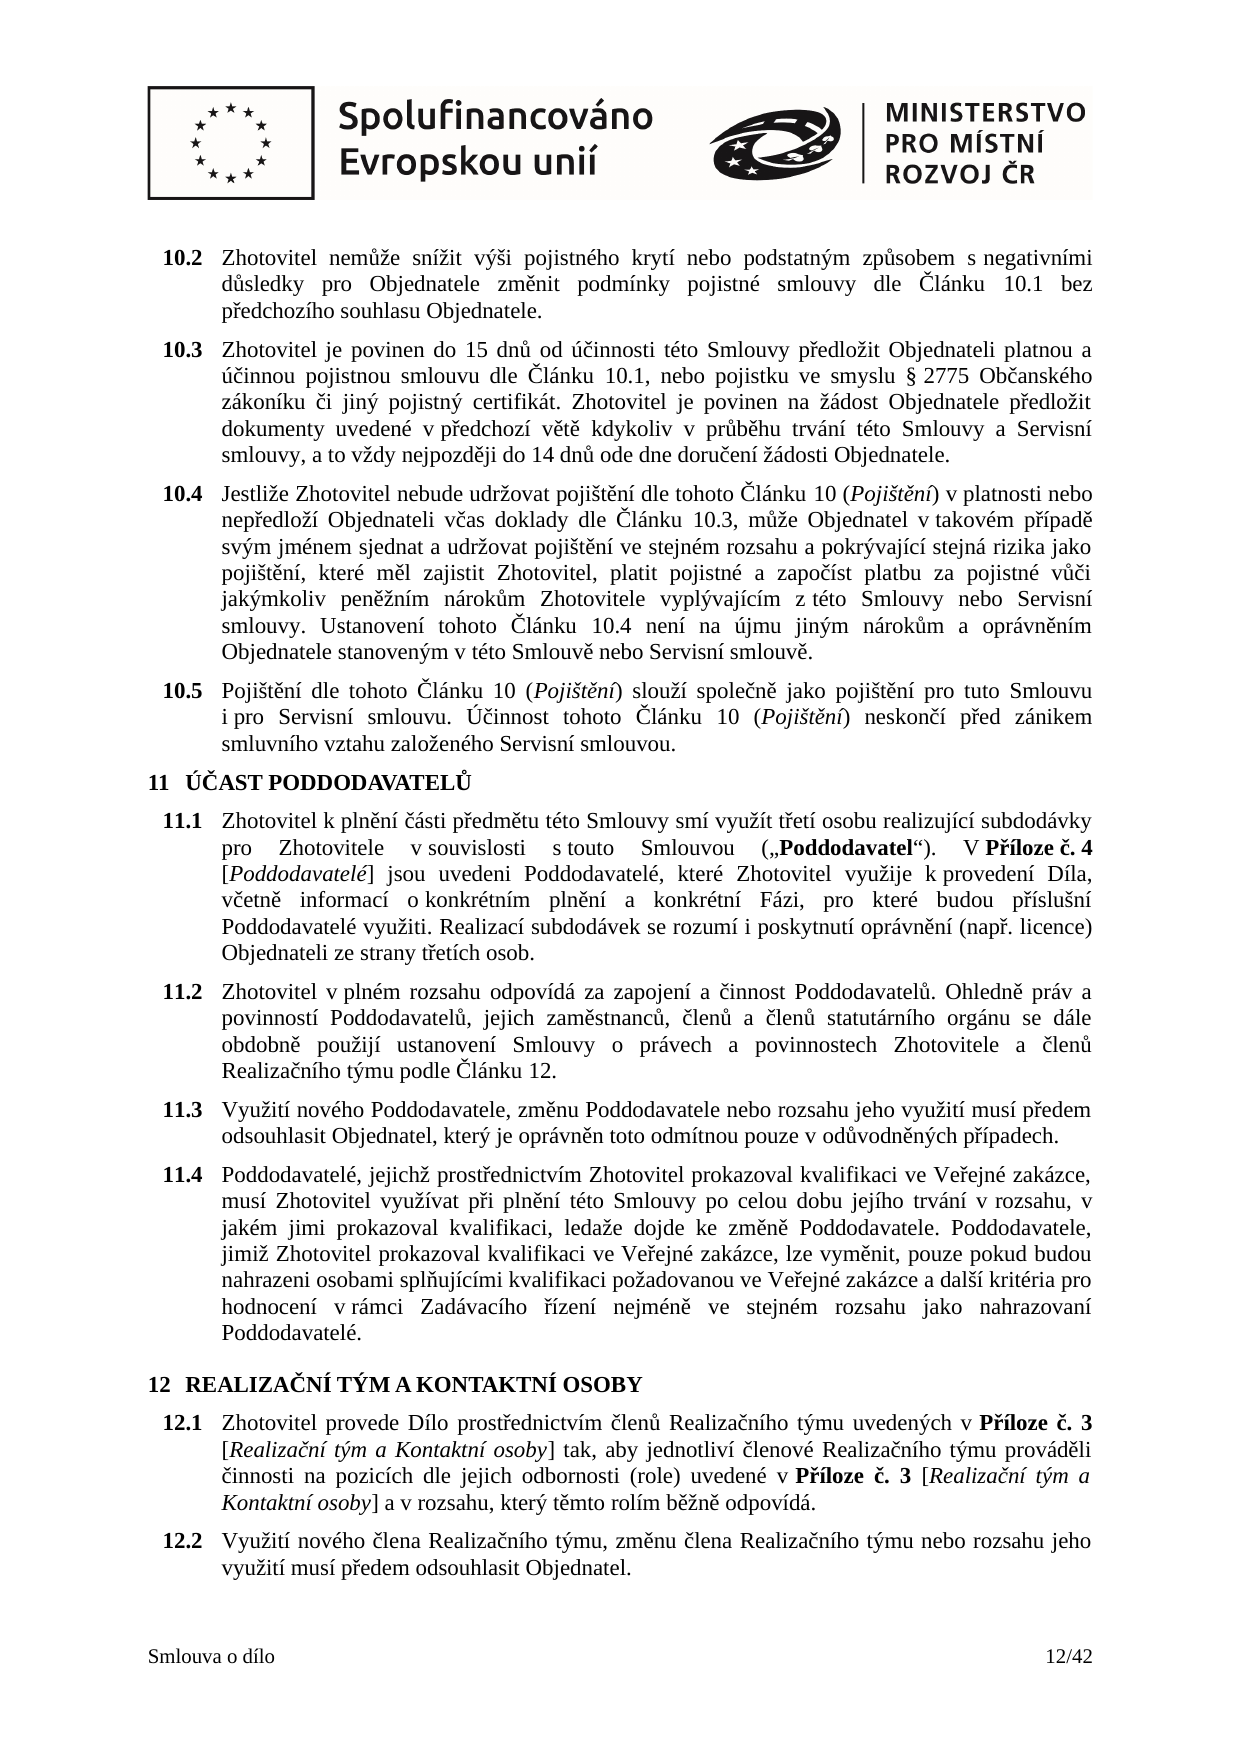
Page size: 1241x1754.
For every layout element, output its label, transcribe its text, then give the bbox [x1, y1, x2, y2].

text Využití nového člena Realizačního týmu, změnu člena Realizačního týmu nebo rozsahu jeho využití musí předem odsouhlasit Objednatel. [162, 1527, 1093, 1580]
text Zhotovitel je povinen do 15 dnů od účinnosti této Smlouvy předložit Objednateli platnou a účinnou pojistnou smlouvu dle Článku 10.1, nebo pojistku ve smyslu § 2775 Občanského zákoníku či jiný pojistný certifikát. Zhotovitel je povinen na žádost Objednatele předložit dokumenty uvedené v předchozí větě kdykoliv v průběhu trvání této Smlouvy a Servisní smlouvy, a to vždy nejpozději do 14 dnů ode dne doručení žádosti Objednatele. [162, 336, 1093, 467]
subtitle Realizační tým a kontaktní osoby [148, 1371, 1093, 1397]
text Jestliže Zhotovitel nebude udržovat pojištění dle tohoto Článku 10 (Pojištění) v platnosti nebo nepředloží Objednateli včas doklady dle Článku 10.3, může Objednatel v takovém případě svým jménem sjednat a udržovat pojištění ve stejném rozsahu a pokrývající stejná rizika jako pojištění, které měl zajistit Zhotovitel, platit pojistné a započíst platbu za pojistné vůči jakýmkoliv peněžním nárokům Zhotovitele vyplývajícím z této Smlouvy nebo Servisní smlouvy. Ustanovení tohoto Článku 10.4 není na újmu jiným nárokům a oprávněním Objednatele stanoveným v této Smlouvě nebo Servisní smlouvě. [162, 480, 1093, 664]
text Využití nového Poddodavatele, změnu Poddodavatele nebo rozsahu jeho využití musí předem odsouhlasit Objednatel, který je oprávněn toto odmítnou pouze v odůvodněných případech. [162, 1096, 1093, 1149]
subtitle Účast Poddodavatelů [148, 768, 1093, 795]
text Zhotovitel v plném rozsahu odpovídá za zapojení a činnost Poddodavatelů. Ohledně práv a povinností Poddodavatelů, jejich zaměstnanců, členů a členů statutárního orgánu se dále obdobně použijí ustanovení Smlouvy o právech a povinnostech Zhotovitele a členů Realizačního týmu podle Článku 12. [162, 978, 1093, 1083]
text Pojištění dle tohoto Článku 10 (Pojištění) slouží společně jako pojištění pro tuto Smlouvu i pro Servisní smlouvu. Účinnost tohoto Článku 10 (Pojištění) neskončí před zánikem smluvního vztahu založeného Servisní smlouvou. [162, 677, 1093, 756]
text Zhotovitel k plnění části předmětu této Smlouvy smí využít třetí osobu realizující subdodávky pro Zhotovitele v souvislosti s touto Smlouvou („Poddodavatel“). V Příloze č. 4 [Poddodavatelé] jsou uvedeni Poddodavatelé, které Zhotovitel využije k provedení Díla, včetně informací o konkrétním plnění a konkrétní Fázi, pro které budou příslušní Poddodavatelé využiti. Realizací subdodávek se rozumí i poskytnutí oprávnění (např. licence) Objednateli ze strany třetích osob. [162, 807, 1093, 966]
text Zhotovitel nemůže snížit výši pojistného krytí nebo podstatným způsobem s negativními důsledky pro Objednatele změnit podmínky pojistné smlouvy dle Článku 10.1 bez předchozího souhlasu Objednatele. [162, 244, 1093, 323]
picture [147, 86, 1093, 200]
text Zhotovitel provede Dílo prostřednictvím členů Realizačního týmu uvedených v Příloze č. 3 [Realizační tým a Kontaktní osoby] tak, aby jednotliví členové Realizačního týmu prováděli činnosti na pozicích dle jejich odbornosti (role) uvedené v Příloze č. 3 [Realizační tým a Kontaktní osoby] a v rozsahu, který těmto rolím běžně odpovídá. [162, 1409, 1093, 1515]
text Poddodavatelé, jejichž prostřednictvím Zhotovitel prokazoval kvalifikaci ve Veřejné zakázce, musí Zhotovitel využívat při plnění této Smlouvy po celou dobu jejího trvání v rozsahu, v jakém jimi prokazoval kvalifikaci, ledaže dojde ke změně Poddodavatele. Poddodavatele, jimiž Zhotovitel prokazoval kvalifikaci ve Veřejné zakázce, lze vyměnit, pouze pokud budou nahrazeni osobami splňujícími kvalifikaci požadovanou ve Veřejné zakázce a další kritéria pro hodnocení v rámci Zadávacího řízení nejméně ve stejném rozsahu jako nahrazovaní Poddodavatelé. [162, 1161, 1093, 1346]
